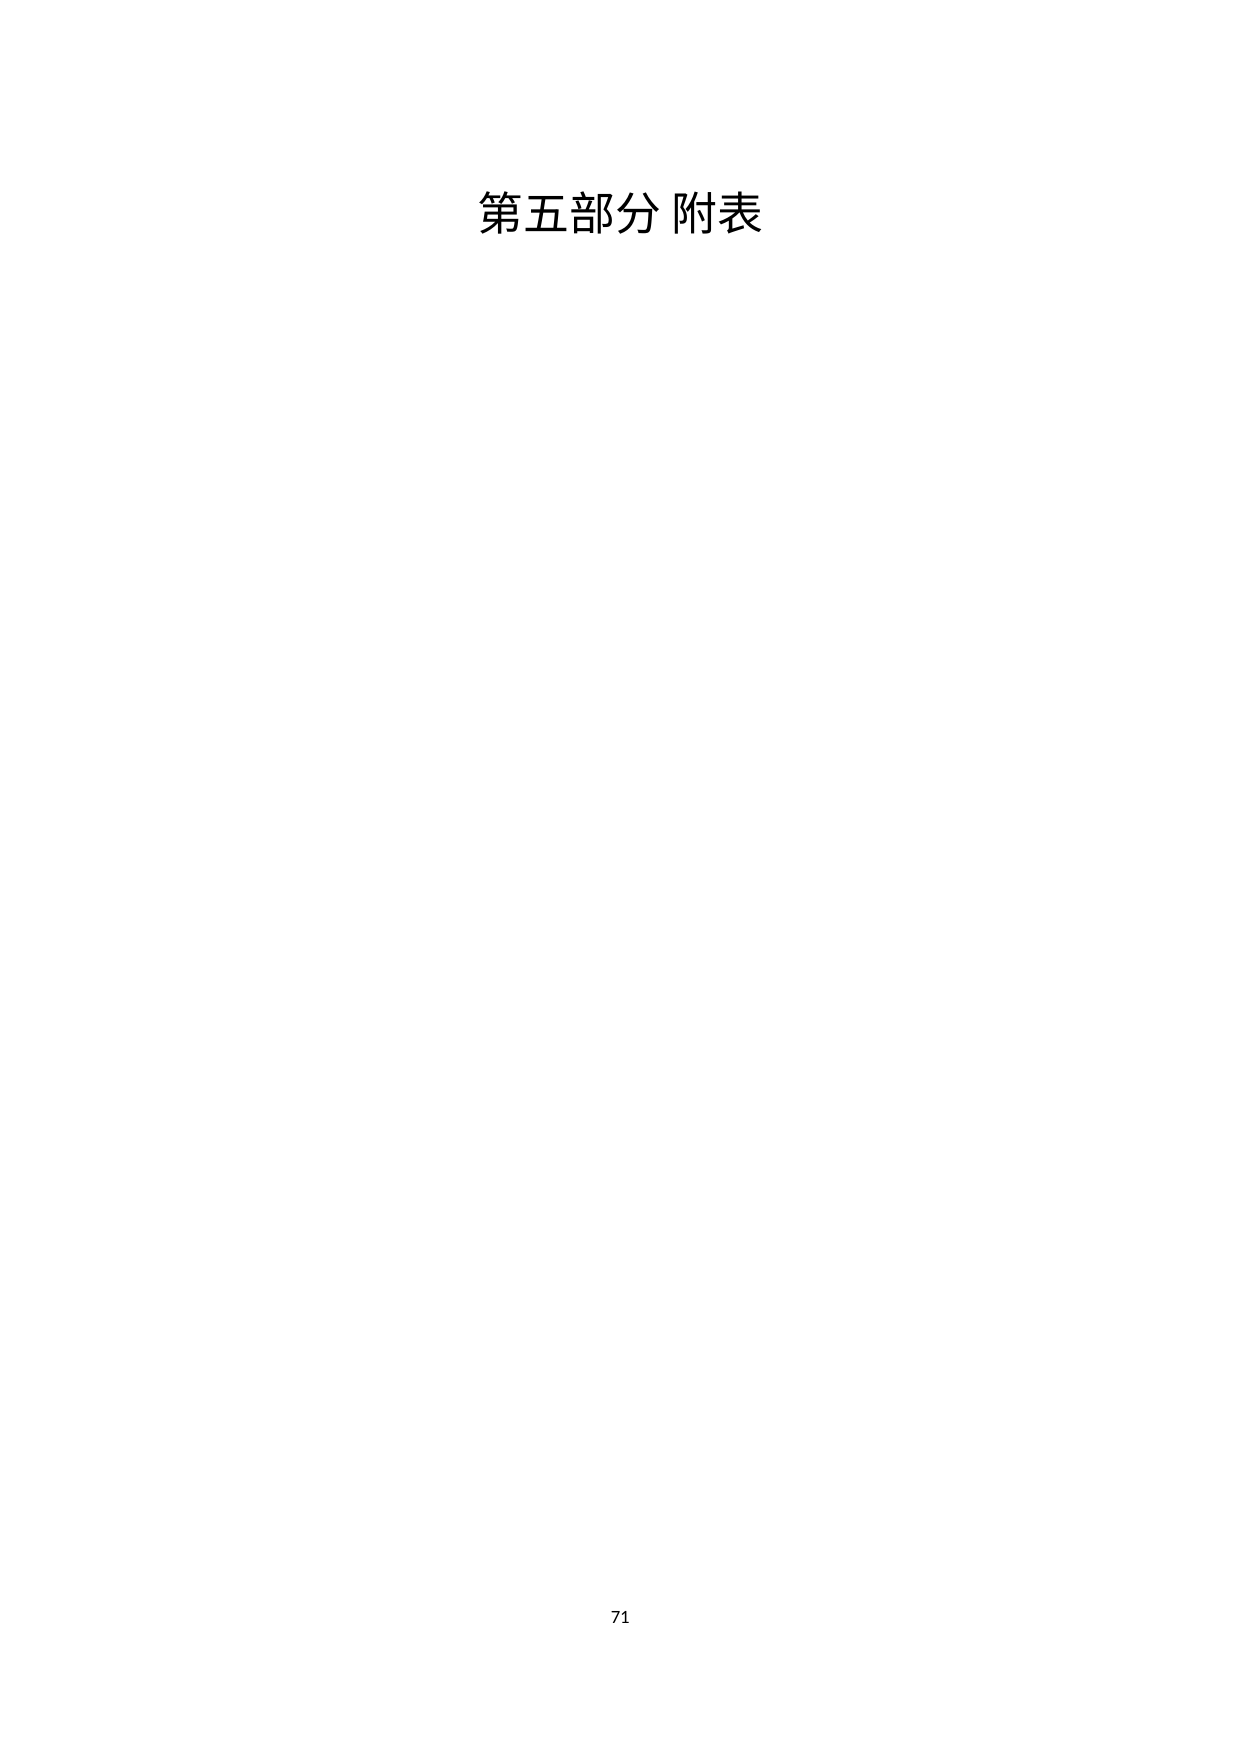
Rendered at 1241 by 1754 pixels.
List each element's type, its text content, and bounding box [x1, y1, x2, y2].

text 第五部分 附表 [187, 162, 1053, 259]
